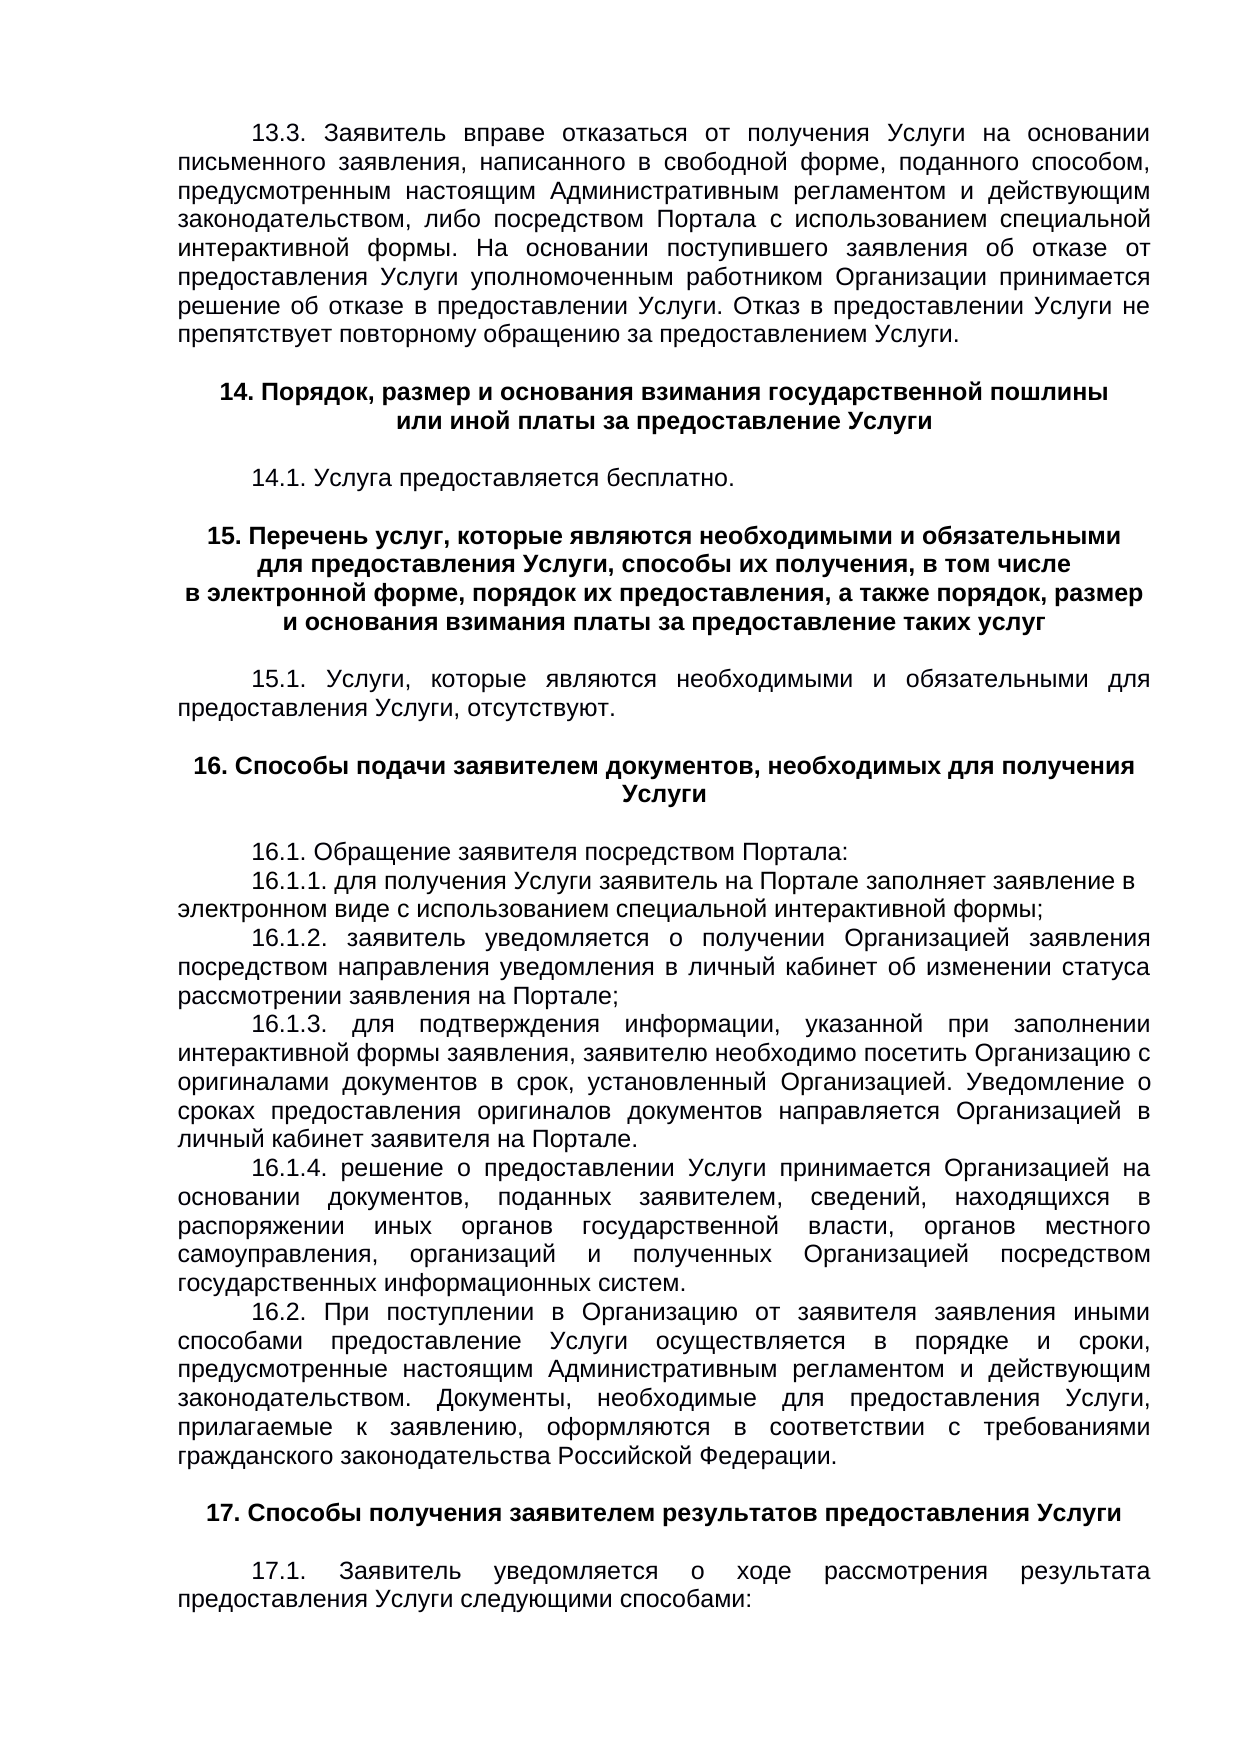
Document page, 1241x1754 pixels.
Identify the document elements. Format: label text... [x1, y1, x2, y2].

text 17. Способы получения заявителем результатов предоставления Услуги [177, 1498, 1152, 1527]
text 15.1. Услуги, которые являются необходимыми и обязательными для предоставления Услуги, отсутствуют. [177, 664, 1152, 722]
text 16.1.2. заявитель уведомляется о получении Организацией заявления посредством направления уведомления в личный кабинет об изменении статуса рассмотрении заявления на Портале; [177, 923, 1152, 1009]
text 14.1. Услуга предоставляется бесплатно. [177, 463, 1152, 492]
text 14. Порядок, размер и основания взимания государственной пошлины [177, 377, 1152, 406]
text в электронной форме, порядок их предоставления, а также порядок, размер и основания взимания платы за предоставление таких услуг [177, 578, 1152, 636]
text 17.1. Заявитель уведомляется о ходе рассмотрения результата предоставления Услуги следующими способами: [177, 1556, 1152, 1613]
text 16.1.1. для получения Услуги заявитель на Портале заполняет заявление в электронном виде с использованием специальной интерактивной формы; [177, 866, 1152, 923]
text для предоставления Услуги, способы их получения, в том числе [177, 549, 1152, 578]
text 16.2. При поступлении в Организацию от заявителя заявления иными способами предоставление Услуги осуществляется в порядке и сроки, предусмотренные настоящим Административным регламентом и действующим законодательством. Документы, необходимые для предоставления Услуги, прилагаемые к заявлению, оформляются в соответствии с требованиями гражданского законодательства Российской Федерации. [177, 1297, 1152, 1469]
text 13.3. Заявитель вправе отказаться от получения Услуги на основании письменного заявления, написанного в свободной форме, поданного способом, предусмотренным настоящим Административным регламентом и действующим законодательством, либо посредством Портала с использованием специальной интерактивной формы. На основании поступившего заявления об отказе от предоставления Услуги уполномоченным работником Организации принимается решение об отказе в предоставлении Услуги. Отказ в предоставлении Услуги не препятствует повторному обращению за предоставлением Услуги. [177, 118, 1152, 348]
text 16.1.3. для подтверждения информации, указанной при заполнении интерактивной формы заявления, заявителю необходимо посетить Организацию с оригиналами документов в срок, установленный Организацией. Уведомление о сроках предоставления оригиналов документов направляется Организацией в личный кабинет заявителя на Портале. [177, 1009, 1152, 1153]
text или иной платы за предоставление Услуги [177, 406, 1152, 434]
text 16. Способы подачи заявителем документов, необходимых для получения Услуги [177, 751, 1152, 808]
text 16.1.4. решение о предоставлении Услуги принимается Организацией на основании документов, поданных заявителем, сведений, находящихся в распоряжении иных органов государственной власти, органов местного самоуправления, организаций и полученных Организацией посредством государственных информационных систем. [177, 1153, 1152, 1297]
text 15. Перечень услуг, которые являются необходимыми и обязательными [177, 521, 1152, 549]
text 16.1. Обращение заявителя посредством Портала: [177, 837, 1152, 866]
